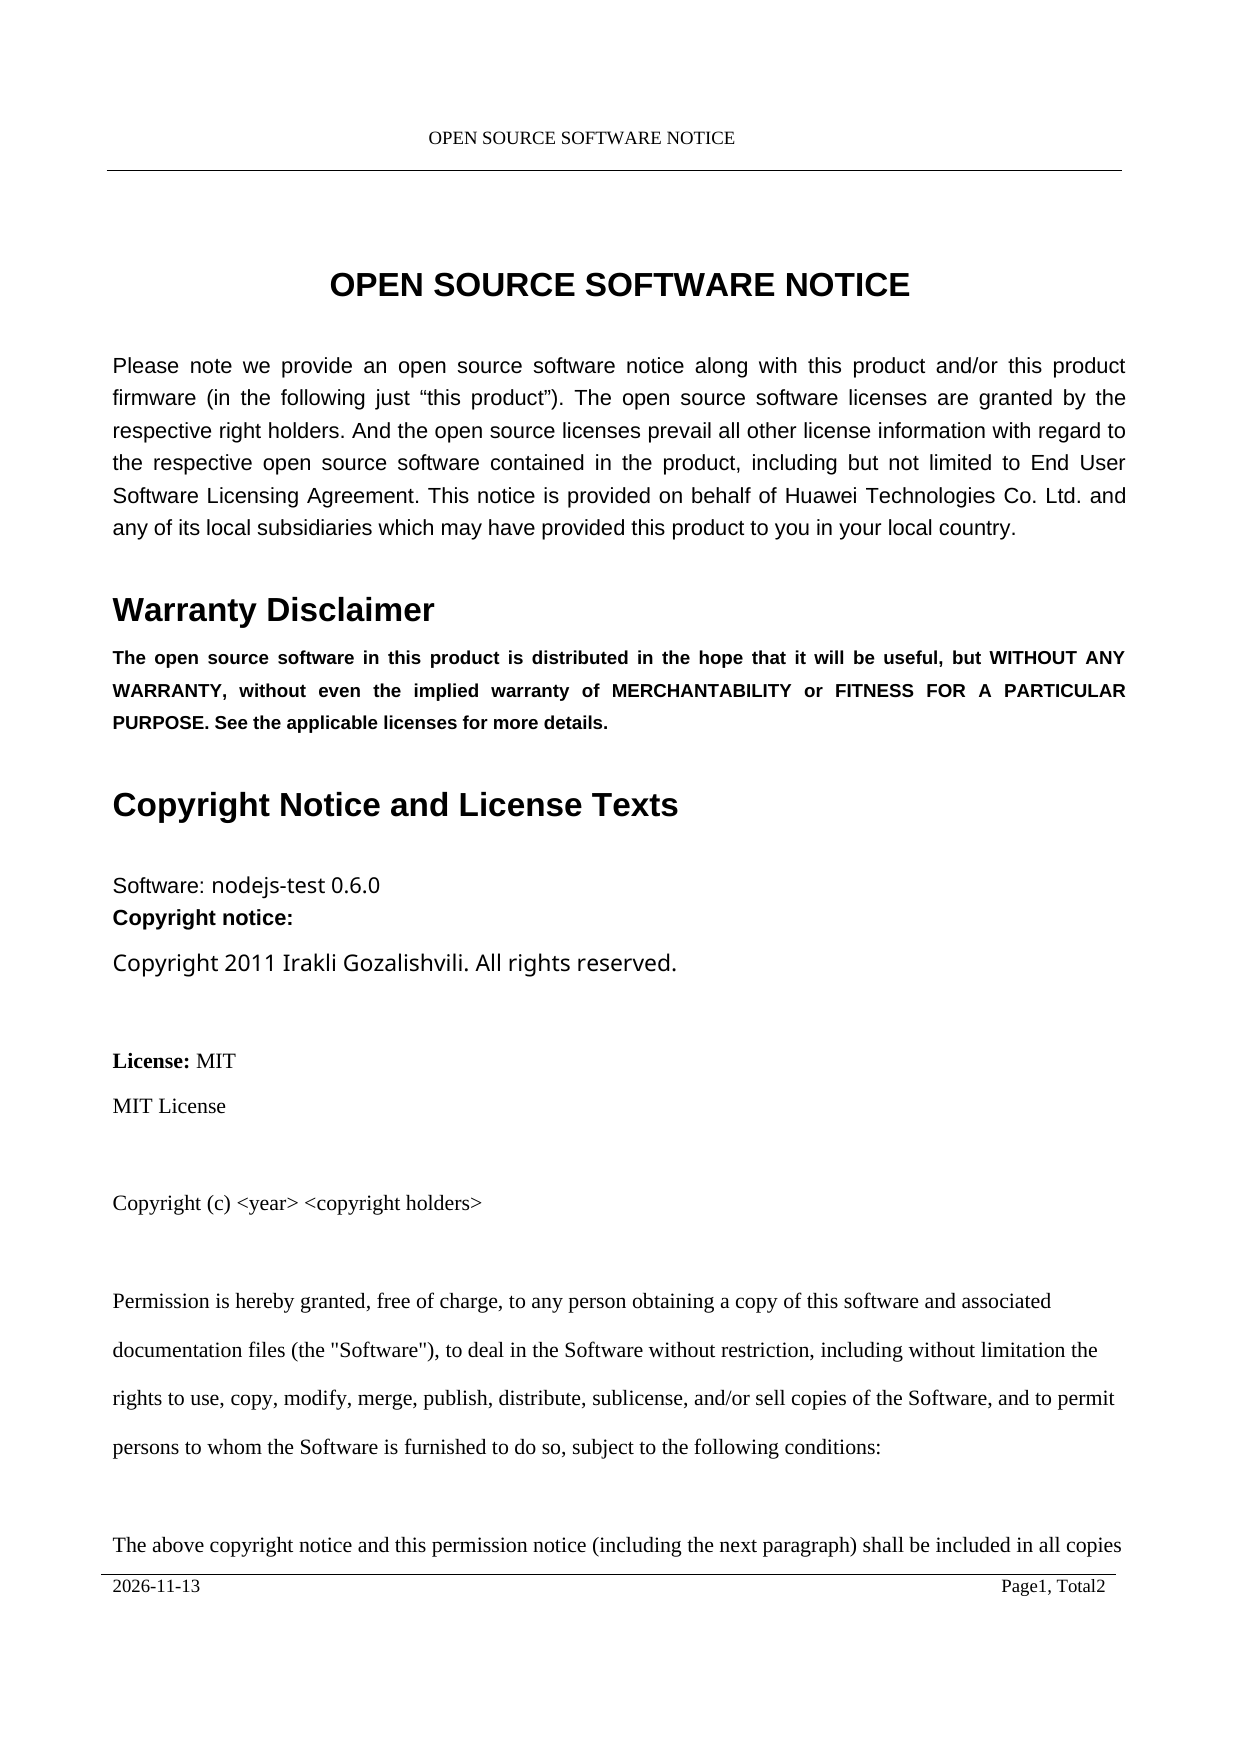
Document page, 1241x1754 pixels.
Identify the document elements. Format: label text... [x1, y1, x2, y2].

text Please note we provide an open source software notice along with this product and/or this product firmware (in the following just “this product”). The open source software licenses are granted by the respective right holders. And the open source licenses prevail all other license information with regard to the respective open source software contained in the product, including but not limited to End User Software Licensing Agreement. This notice is provided on behalf of Huawei Technologies Co. Ltd. and any of its local subsidiaries which may have provided this product to you in your local country. [112, 349, 1128, 544]
text Copyright Notice and License Texts [112, 771, 1128, 836]
text Copyright 2011 Irakli Gozalishvili. All rights reserved. [112, 947, 1128, 1028]
text Warranty Disclaimer [112, 576, 1128, 641]
text OPEN SOURCE SOFTWARE NOTICE [112, 251, 1128, 316]
text Copyright notice: [112, 901, 1128, 934]
text License: MIT [112, 1044, 1128, 1077]
text The open source software in this product is distributed in the hope that it will be useful, but WITHOUT ANY WARRANTY, without even the implied warranty of MERCHANTABILITY or FITNESS FOR A PARTICULAR PURPOSE. See the applicable licenses for more details. [112, 641, 1128, 739]
text Software: nodejs-test 0.6.0 [112, 869, 1128, 901]
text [112, 1089, 1128, 1560]
